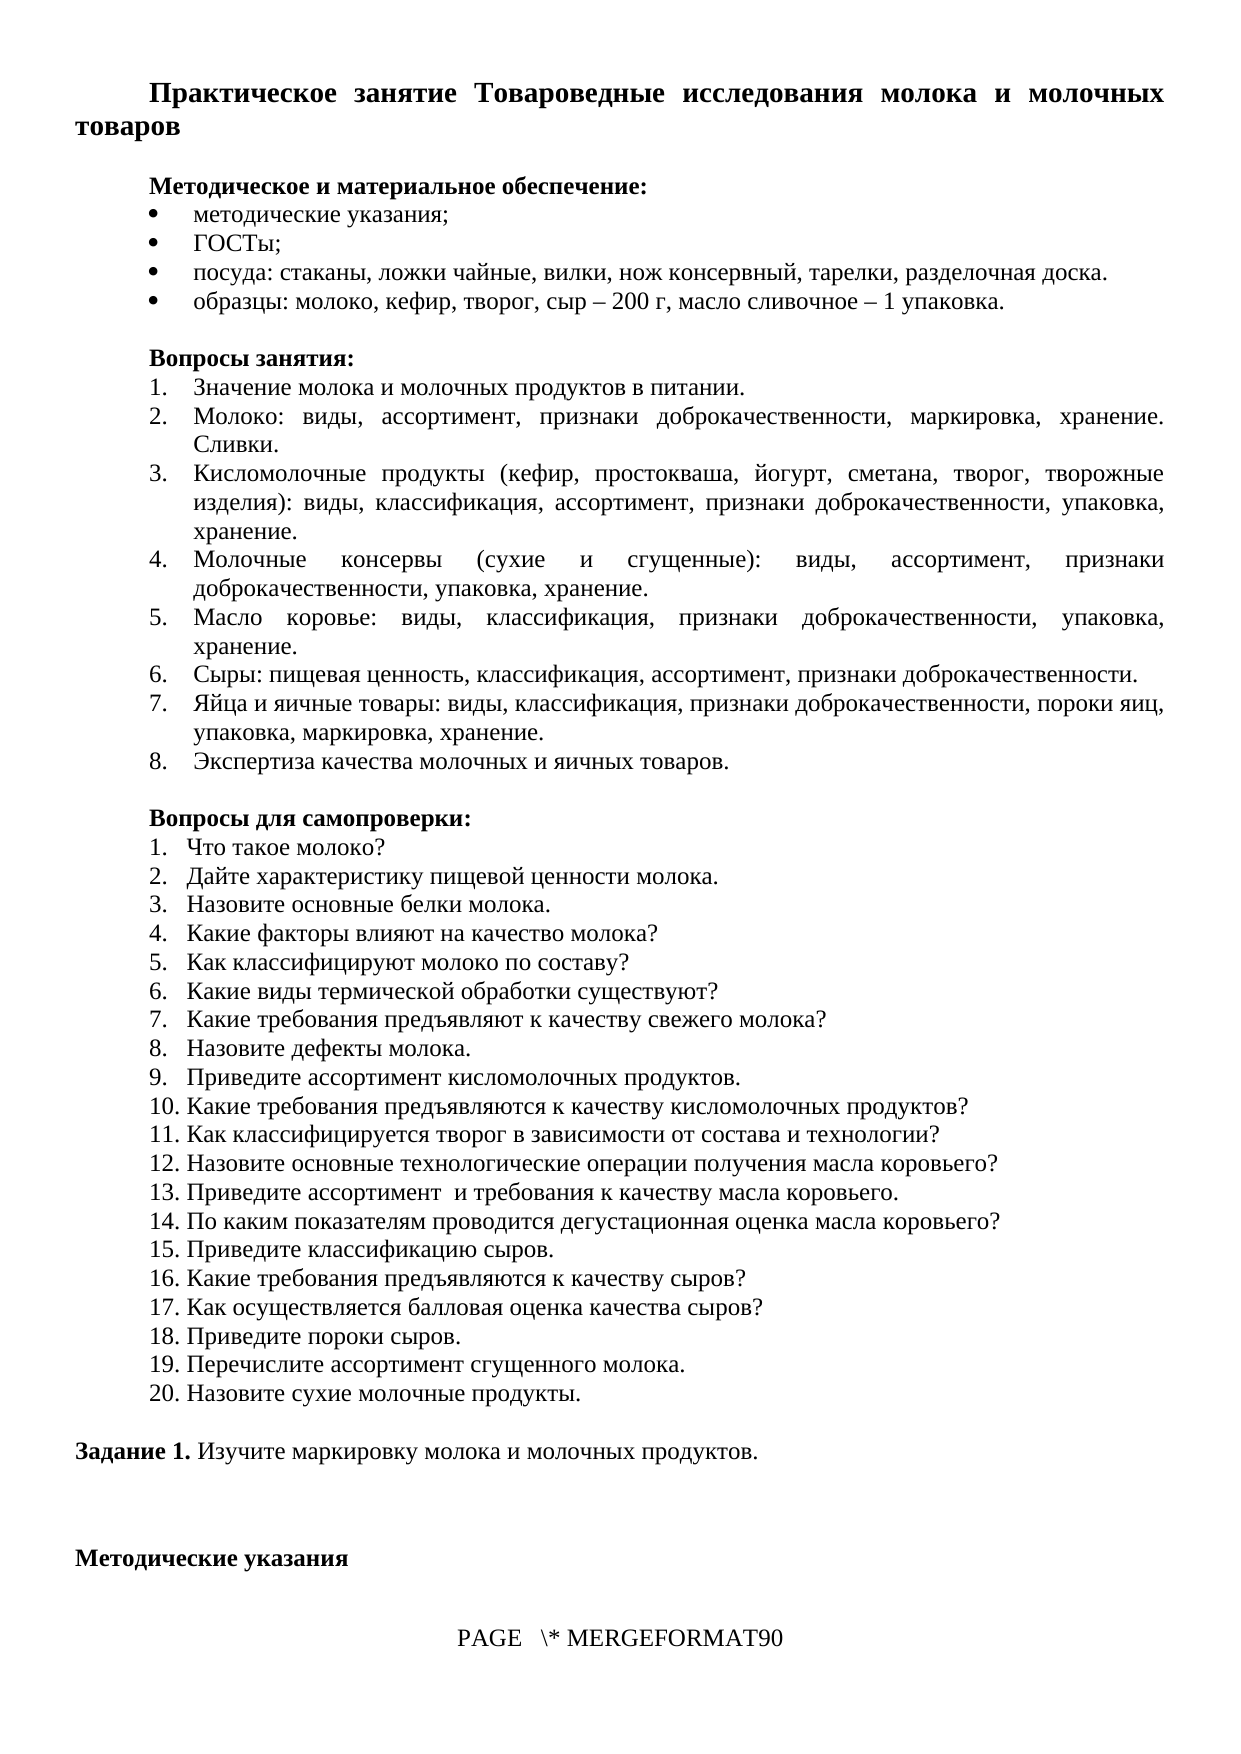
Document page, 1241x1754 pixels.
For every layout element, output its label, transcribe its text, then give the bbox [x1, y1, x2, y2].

list Какие требования предъявляются к качеству кисломолочных продуктов? [149, 1091, 1165, 1119]
list ГОСТы; [149, 228, 1165, 257]
list Сыры: пищевая ценность, классификация, ассортимент, признаки доброкачественности. [149, 659, 1165, 688]
list образцы: молоко, кефир, творог, сыр – 200 г, масло сливочное – 1 упаковка. [149, 286, 1165, 314]
list Молочные консервы (сухие и сгущенные): виды, ассортимент, признаки доброкачественности, упаковка, хранение. [149, 544, 1165, 602]
list Какие факторы влияют на качество молока? [149, 918, 1165, 947]
list Масло коровье: виды, классификация, признаки доброкачественности, упаковка, хранение. [149, 602, 1165, 659]
text Методические указания [75, 1543, 1165, 1572]
text Методическое и материальное обеспечение: [75, 171, 1165, 199]
list Молоко: виды, ассортимент, признаки доброкачественности, маркировка, хранение. Сливки. [149, 401, 1165, 458]
list Значение молока и молочных продуктов в питании. [149, 372, 1165, 401]
list Назовите сухие молочные продукты. [149, 1378, 1165, 1407]
text Вопросы занятия: [75, 343, 1165, 372]
list Яйца и яичные товары: виды, классификация, признаки доброкачественности, пороки яиц, упаковка, маркировка, хранение. [149, 688, 1165, 746]
list Приведите классификацию сыров. [149, 1234, 1165, 1263]
list Дайте характеристику пищевой ценности молока. [149, 861, 1165, 889]
list Что такое молоко? [149, 832, 1165, 861]
list Назовите основные технологические операции получения масла коровьего? [149, 1148, 1165, 1177]
list Приведите ассортимент кисломолочных продуктов. [149, 1062, 1165, 1091]
list Кисломолочные продукты (кефир, простокваша, йогурт, сметана, творог, творожные изделия): виды, классификация, ассортимент, признаки доброкачественности, упаковка, хранение. [149, 458, 1165, 544]
list методические указания; [149, 199, 1165, 228]
list Назовите дефекты молока. [149, 1033, 1165, 1062]
text Задание 1. Изучите маркировку молока и молочных продуктов. [75, 1436, 1165, 1464]
list Какие требования предъявляют к качеству свежего молока? [149, 1004, 1165, 1033]
text Вопросы для самопроверки: [75, 803, 1165, 832]
list Как классифицируют молоко по составу? [149, 947, 1165, 976]
list Экспертиза качества молочных и яичных товаров. [149, 746, 1165, 774]
list посуда: стаканы, ложки чайные, вилки, нож консервный, тарелки, разделочная доска. [149, 257, 1165, 286]
list Приведите пороки сыров. [149, 1321, 1165, 1349]
subtitle Практическое занятие Товароведные исследования молока и молочных товаров [75, 75, 1165, 142]
list Какие виды термической обработки существуют? [149, 976, 1165, 1004]
list Назовите основные белки молока. [149, 889, 1165, 918]
list Какие требования предъявляются к качеству сыров? [149, 1263, 1165, 1292]
list Приведите ассортимент и требования к качеству масла коровьего. [149, 1177, 1165, 1206]
list Как классифицируется творог в зависимости от состава и технологии? [149, 1119, 1165, 1148]
list По каким показателям проводится дегустационная оценка масла коровьего? [149, 1206, 1165, 1234]
list Как осуществляется балловая оценка качества сыров? [149, 1292, 1165, 1321]
list Перечислите ассортимент сгущенного молока. [149, 1349, 1165, 1378]
